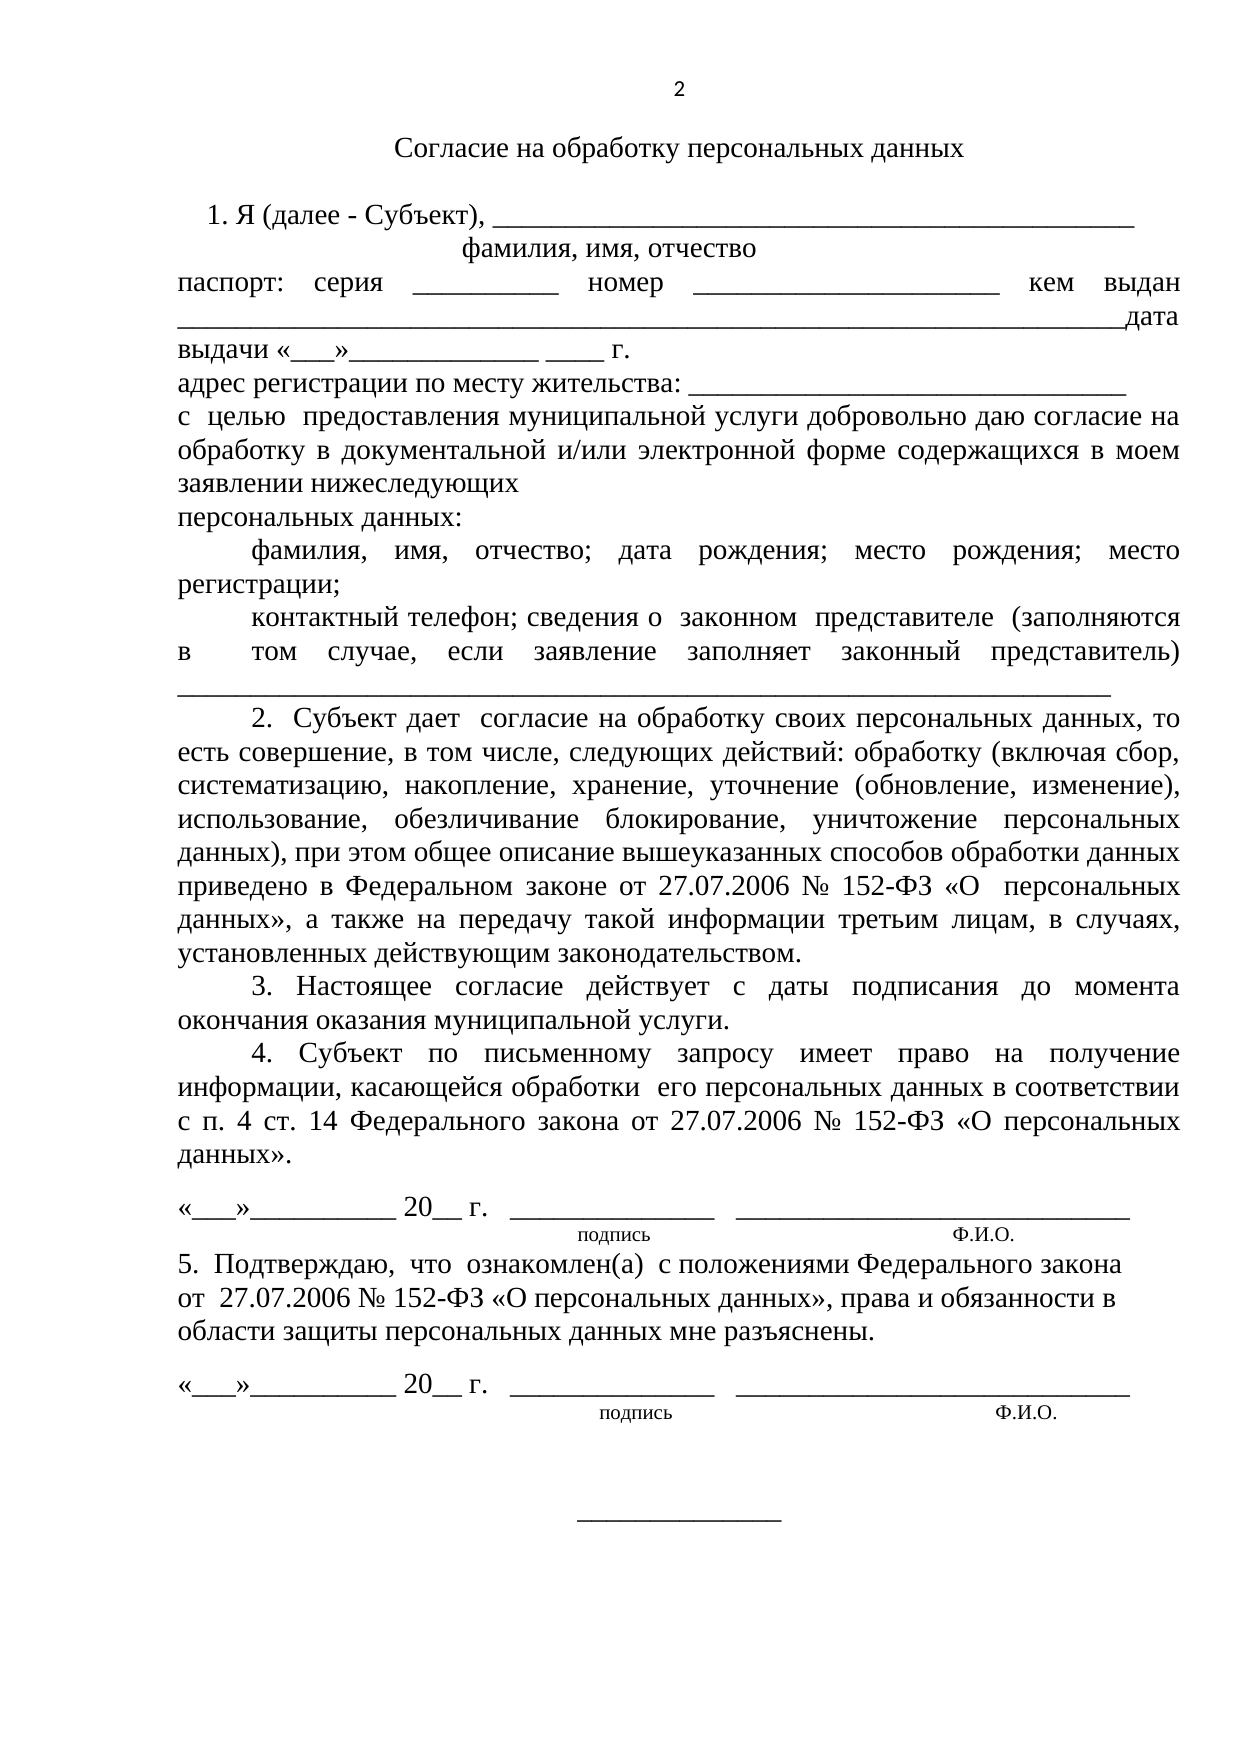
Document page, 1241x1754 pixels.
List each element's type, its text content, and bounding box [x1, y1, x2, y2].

text 5. Подтверждаю, что ознакомлен(а) с положениями Федерального закона [177, 1246, 1181, 1280]
text персональных данных: [177, 499, 1181, 532]
text подпись Ф.И.О. [177, 1222, 1181, 1246]
text от 27.07.2006 № 152-ФЗ «О персональных данных», права и обязанности в [177, 1280, 1181, 1313]
text «___»__________ 20__ г. ______________ ___________________________ [177, 1189, 1181, 1222]
text 2. Субъект дает согласие на обработку своих персональных данных, то есть совершение, в том числе, следующих действий: обработку (включая сбор, систематизацию, накопление, хранение, уточнение (обновление, изменение), использование, обезличивание блокирование, уничтожение персональных данных), при этом общее описание вышеуказанных способов обработки данных приведено в Федеральном законе от 27.07.2006 № 152-ФЗ «О персональных данных», а также на передачу такой информации третьим лицам, в случаях, установленных действующим законодательством. [177, 700, 1181, 968]
text ______________ [177, 1499, 1181, 1524]
text 4. Субъект по письменному запросу имеет право на получение информации, касающейся обработки его персональных данных в соответствии с п. 4 ст. 14 Федерального закона от 27.07.2006 № 152-ФЗ «О персональных данных». [177, 1036, 1181, 1170]
text паспорт: серия __________ номер _____________________ кем выдан _________________________________________________________________дата выдачи «___»_____________ ____ г. [177, 264, 1181, 365]
text адрес регистрации по месту жительства: ______________________________ [177, 365, 1181, 398]
text подпись Ф.И.О. [177, 1400, 1181, 1424]
text фамилия, имя, отчество [177, 231, 1181, 264]
text с целью предоставления муниципальной услуги добровольно даю согласие на обработку в документальной и/или электронной форме содержащихся в моем заявлении нижеследующих [177, 398, 1181, 499]
text 1. Я (далее - Субъект), ____________________________________________ [177, 197, 1181, 231]
text контактный телефон; сведения о законном представителе (заполняются в том случае, если заявление заполняет законный представитель) ________________________________________________________________ [177, 599, 1181, 700]
text «___»__________ 20__ г. ______________ ___________________________ [177, 1366, 1181, 1400]
text фамилия, имя, отчество; дата рождения; место рождения; место регистрации; [177, 532, 1181, 599]
text Согласие на обработку персональных данных [177, 130, 1181, 163]
text области защиты персональных данных мне разъяснены. [177, 1313, 1181, 1347]
text 3. Настоящее согласие действует с даты подписания до момента окончания оказания муниципальной услуги. [177, 968, 1181, 1036]
